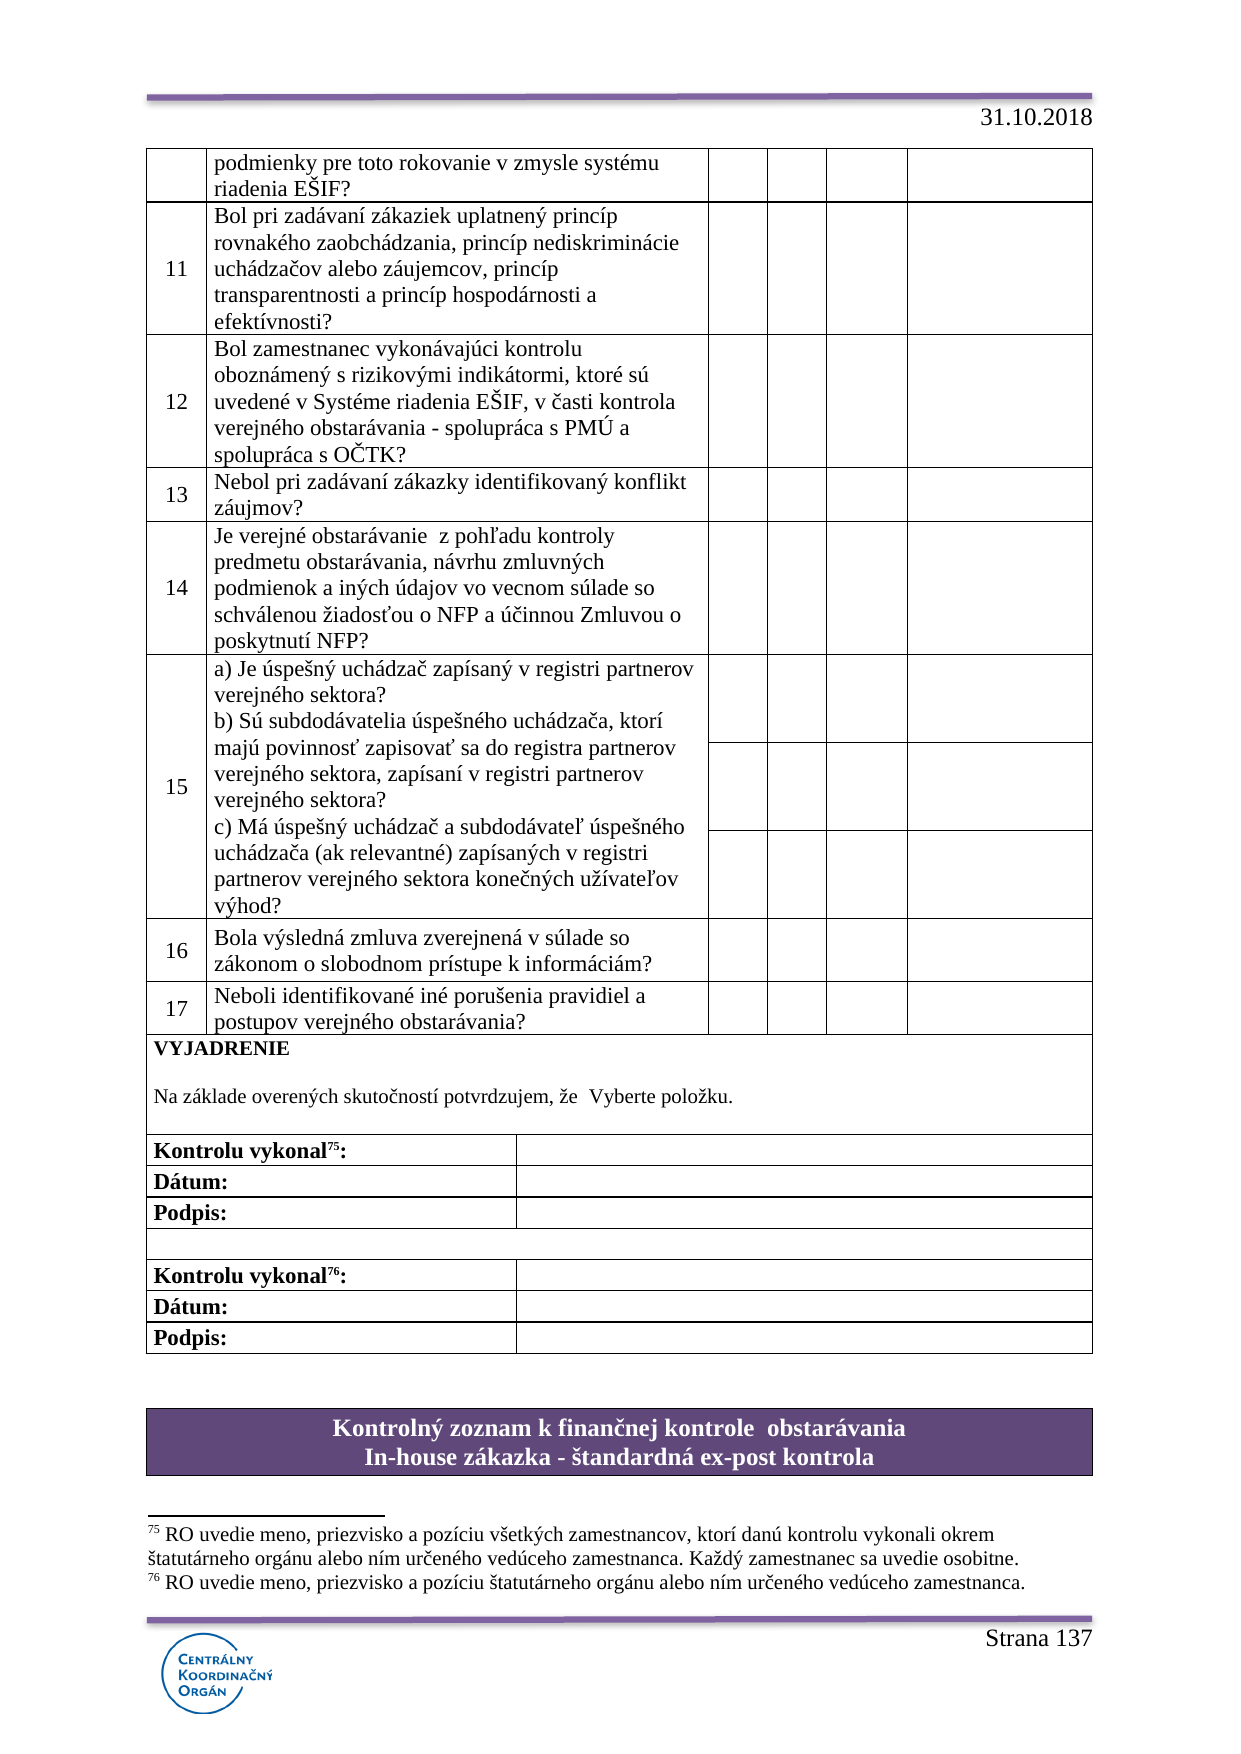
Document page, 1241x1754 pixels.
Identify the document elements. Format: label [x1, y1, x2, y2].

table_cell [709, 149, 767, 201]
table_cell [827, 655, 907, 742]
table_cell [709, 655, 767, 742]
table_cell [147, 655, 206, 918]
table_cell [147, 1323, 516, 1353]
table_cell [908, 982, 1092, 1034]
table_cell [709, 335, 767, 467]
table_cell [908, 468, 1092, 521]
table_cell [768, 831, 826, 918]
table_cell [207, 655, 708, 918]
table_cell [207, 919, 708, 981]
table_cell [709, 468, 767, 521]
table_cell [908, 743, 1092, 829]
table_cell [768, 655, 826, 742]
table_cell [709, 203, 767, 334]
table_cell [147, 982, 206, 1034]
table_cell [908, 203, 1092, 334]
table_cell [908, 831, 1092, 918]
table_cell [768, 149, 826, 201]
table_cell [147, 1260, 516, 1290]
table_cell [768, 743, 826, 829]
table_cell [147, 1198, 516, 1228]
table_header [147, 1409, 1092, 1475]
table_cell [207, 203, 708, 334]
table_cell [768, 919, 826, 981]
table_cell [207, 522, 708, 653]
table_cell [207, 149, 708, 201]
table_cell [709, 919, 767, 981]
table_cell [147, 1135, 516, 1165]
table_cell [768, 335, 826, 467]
picture [159, 1631, 272, 1713]
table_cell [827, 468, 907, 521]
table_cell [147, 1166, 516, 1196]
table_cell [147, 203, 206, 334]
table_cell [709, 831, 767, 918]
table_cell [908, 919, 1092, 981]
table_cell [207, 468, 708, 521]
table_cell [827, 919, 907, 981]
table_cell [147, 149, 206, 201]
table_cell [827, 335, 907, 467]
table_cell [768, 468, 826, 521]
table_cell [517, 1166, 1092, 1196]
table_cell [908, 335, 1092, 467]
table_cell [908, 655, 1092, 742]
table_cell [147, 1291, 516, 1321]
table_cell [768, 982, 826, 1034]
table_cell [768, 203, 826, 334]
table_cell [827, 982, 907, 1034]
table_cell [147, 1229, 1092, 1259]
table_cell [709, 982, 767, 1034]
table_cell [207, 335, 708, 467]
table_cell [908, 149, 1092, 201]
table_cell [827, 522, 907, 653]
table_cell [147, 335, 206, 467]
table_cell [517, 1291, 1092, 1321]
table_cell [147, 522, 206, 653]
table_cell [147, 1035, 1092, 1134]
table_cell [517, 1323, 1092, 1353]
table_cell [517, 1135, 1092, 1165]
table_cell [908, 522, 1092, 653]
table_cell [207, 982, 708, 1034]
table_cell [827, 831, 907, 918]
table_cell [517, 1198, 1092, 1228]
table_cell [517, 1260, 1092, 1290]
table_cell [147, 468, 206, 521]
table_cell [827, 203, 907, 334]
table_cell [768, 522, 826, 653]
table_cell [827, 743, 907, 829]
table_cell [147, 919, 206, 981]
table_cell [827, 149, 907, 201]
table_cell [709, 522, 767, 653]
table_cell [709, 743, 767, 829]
